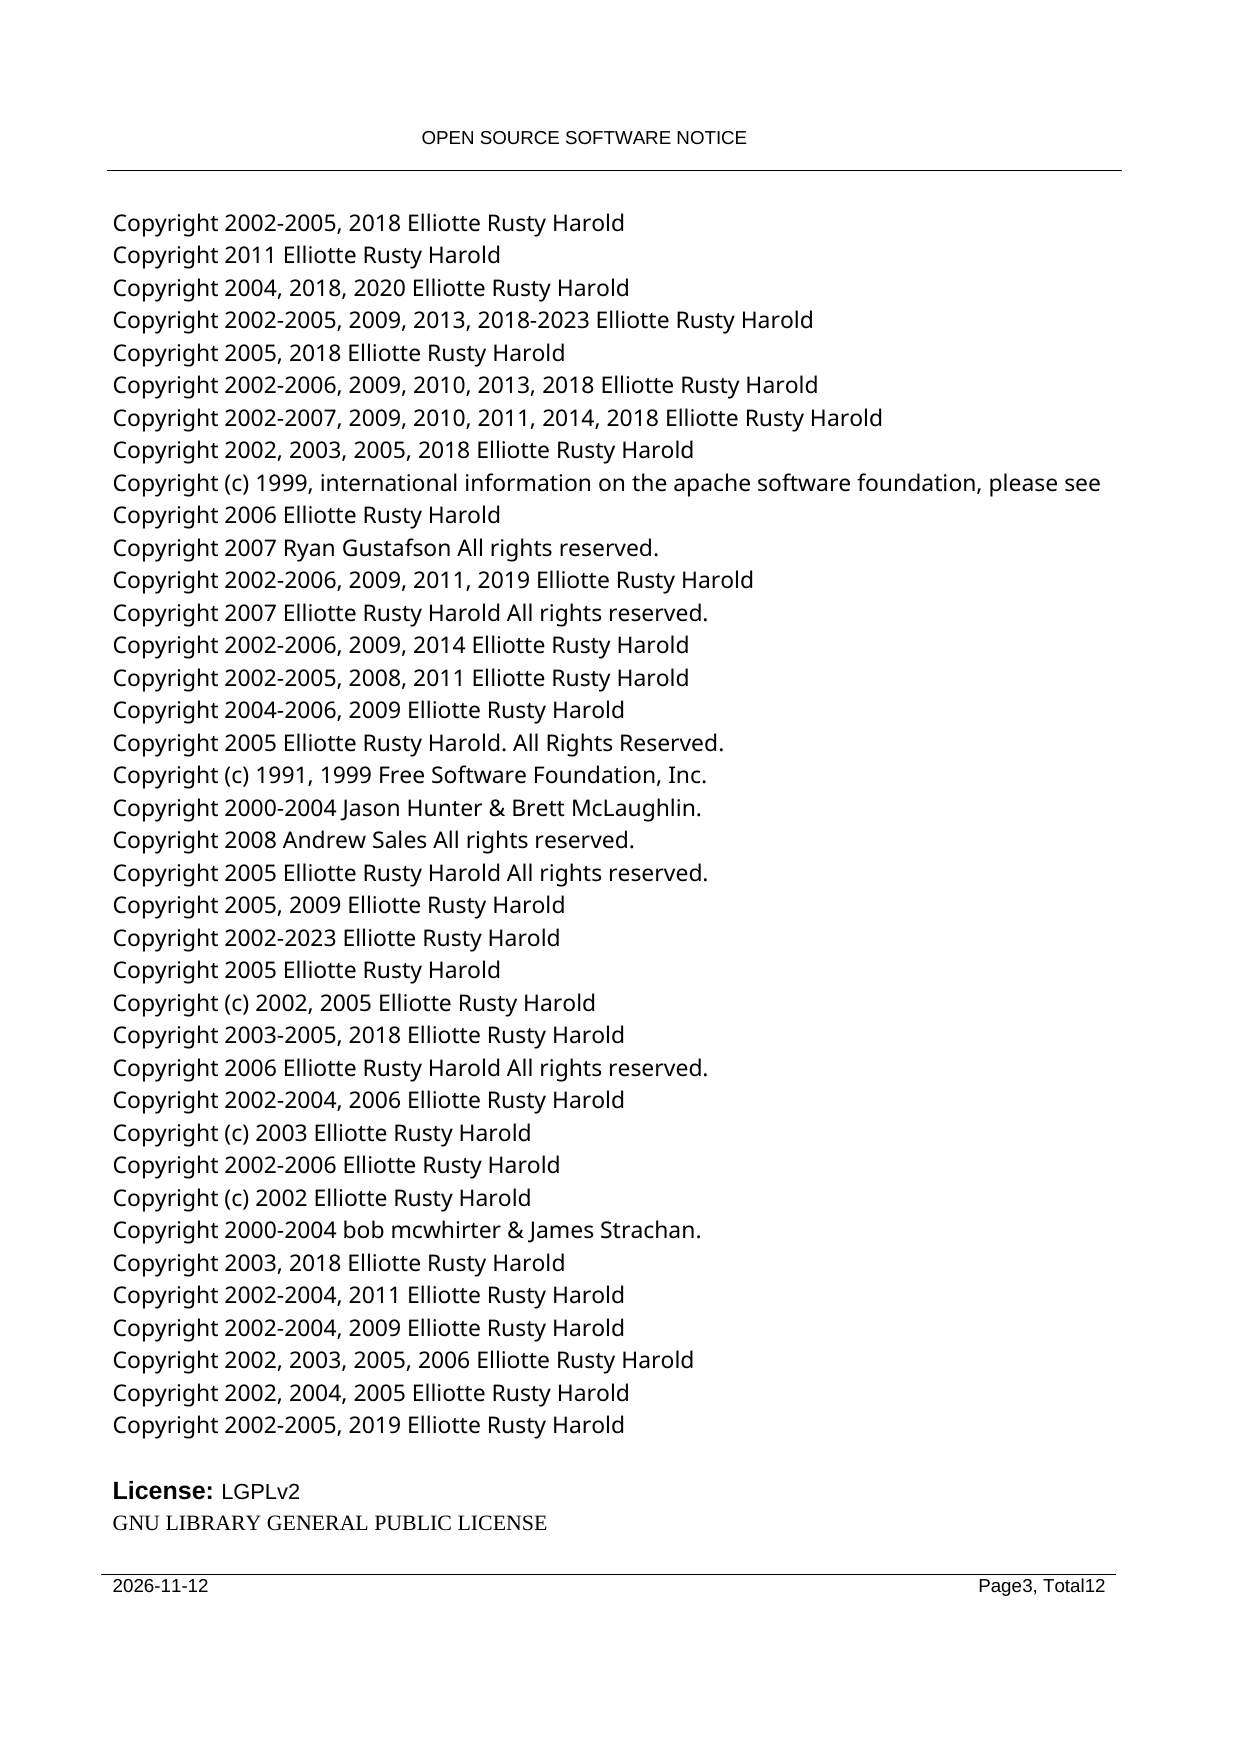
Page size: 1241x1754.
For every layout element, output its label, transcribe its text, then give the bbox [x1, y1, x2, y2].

text License: LGPLv2 [112, 1474, 1128, 1506]
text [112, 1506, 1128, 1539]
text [112, 206, 1128, 1474]
